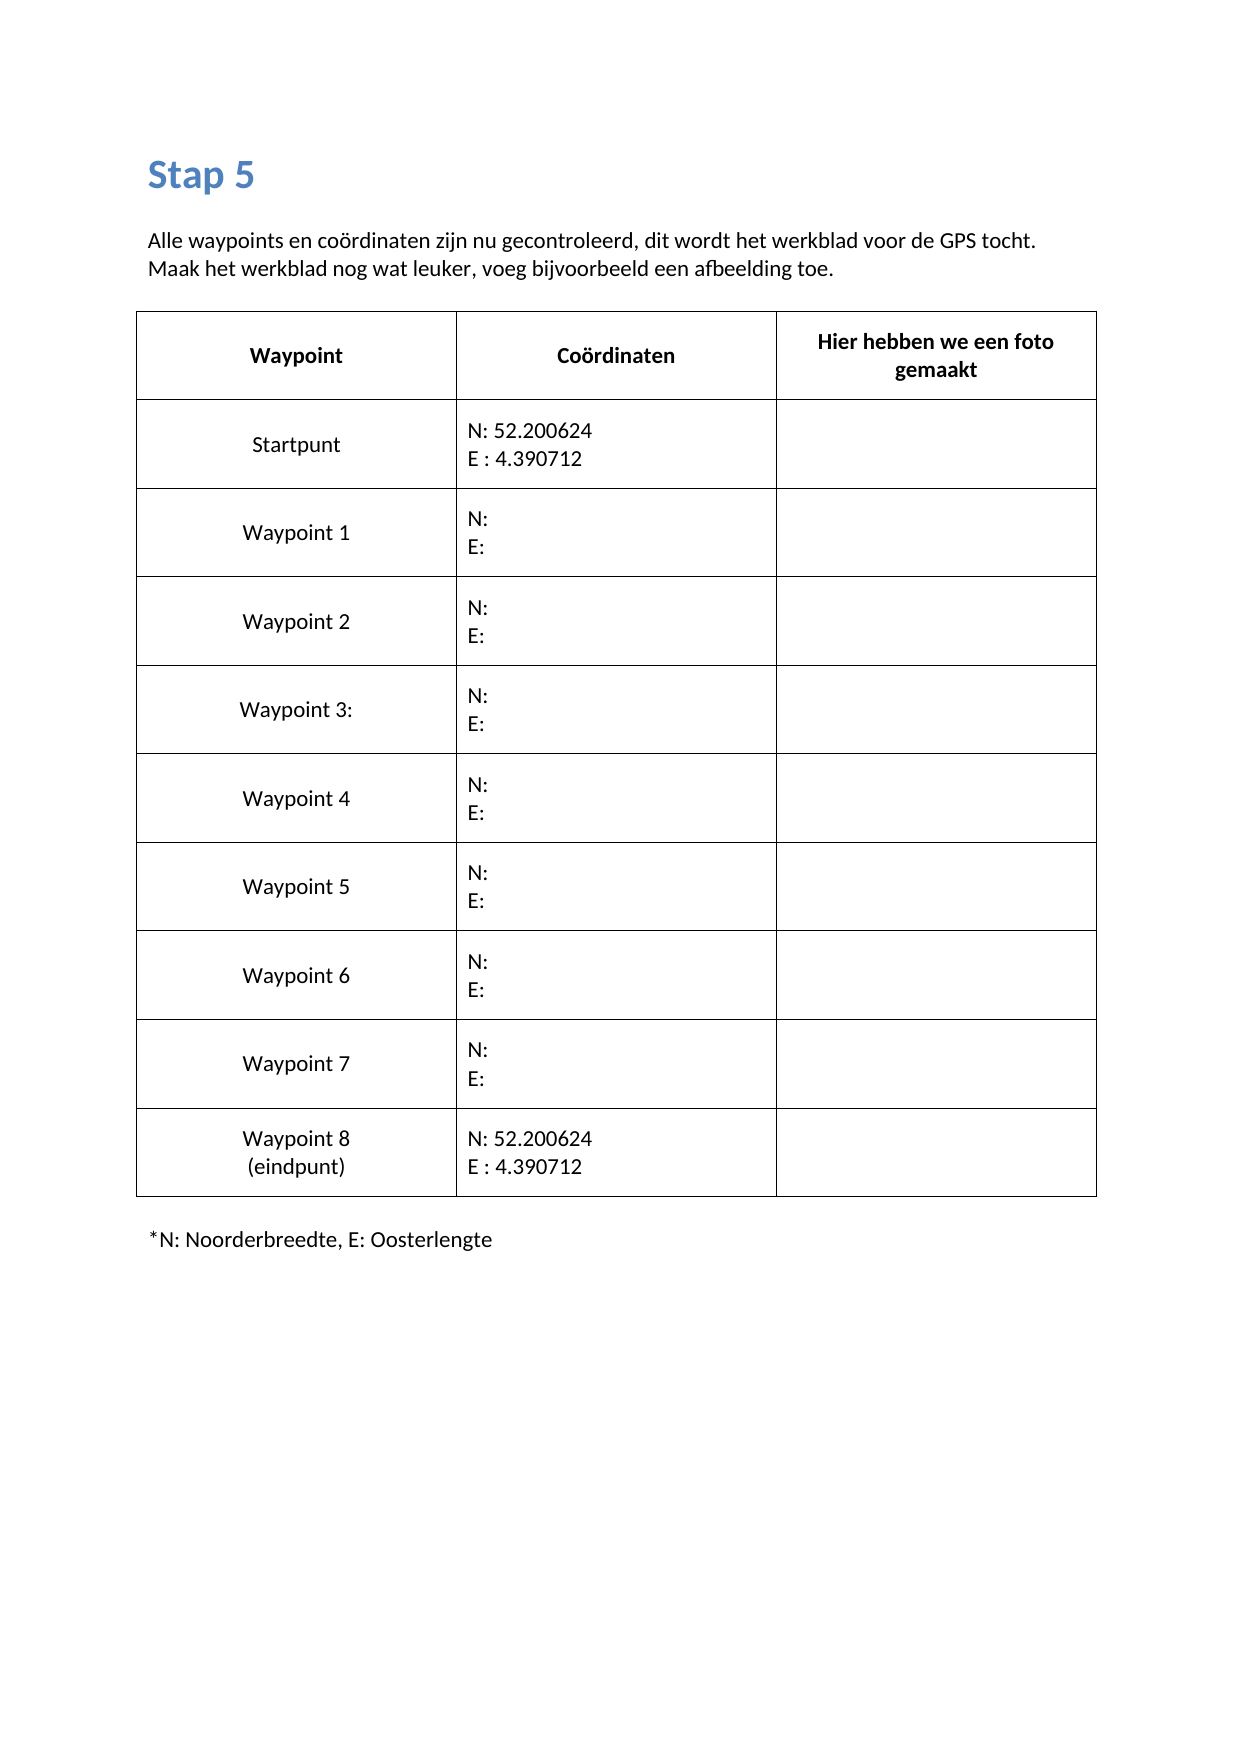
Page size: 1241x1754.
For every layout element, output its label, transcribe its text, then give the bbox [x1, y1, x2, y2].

table_cell N: E: [457, 1020, 776, 1107]
text Maak het werkblad nog wat leuker, voeg bijvoorbeeld een afbeelding toe. [148, 254, 1093, 282]
table_cell Waypoint 8 (eindpunt) [137, 1109, 456, 1196]
table_cell [777, 1109, 1096, 1196]
table_cell N: 52.200624 E : 4.390712 [457, 400, 776, 488]
text *N: Noorderbreedte, E: Oosterlengte [148, 1225, 1093, 1253]
table_cell Waypoint 4 [137, 754, 456, 842]
table_cell [777, 754, 1096, 842]
text Alle waypoints en coördinaten zijn nu gecontroleerd, dit wordt het werkblad voor de GPS tocht. [148, 226, 1093, 254]
table_cell [777, 489, 1096, 576]
table_header Hier hebben we een foto gemaakt [777, 312, 1096, 399]
table_cell [777, 843, 1096, 930]
table_cell Waypoint 6 [137, 931, 456, 1019]
table_header Waypoint [137, 312, 456, 399]
table_cell N: E: [457, 489, 776, 576]
table_cell N: 52.200624 E : 4.390712 [457, 1109, 776, 1196]
table_cell Waypoint 3: [137, 666, 456, 753]
table_cell N: E: [457, 577, 776, 665]
table_cell N: E: [457, 754, 776, 842]
table_cell N: E: [457, 666, 776, 753]
table_cell Waypoint 7 [137, 1020, 456, 1107]
table_header Coördinaten [457, 312, 776, 399]
table_cell Waypoint 2 [137, 577, 456, 665]
table_cell Waypoint 5 [137, 843, 456, 930]
table_cell N: E: [457, 843, 776, 930]
table_cell Waypoint 1 [137, 489, 456, 576]
table_cell Startpunt [137, 400, 456, 488]
table_cell [777, 931, 1096, 1019]
table_cell [777, 666, 1096, 753]
table_cell [777, 1020, 1096, 1107]
table_cell [777, 577, 1096, 665]
text Stap 5 [148, 148, 1093, 198]
table_cell N: E: [457, 931, 776, 1019]
table_cell [777, 400, 1096, 488]
